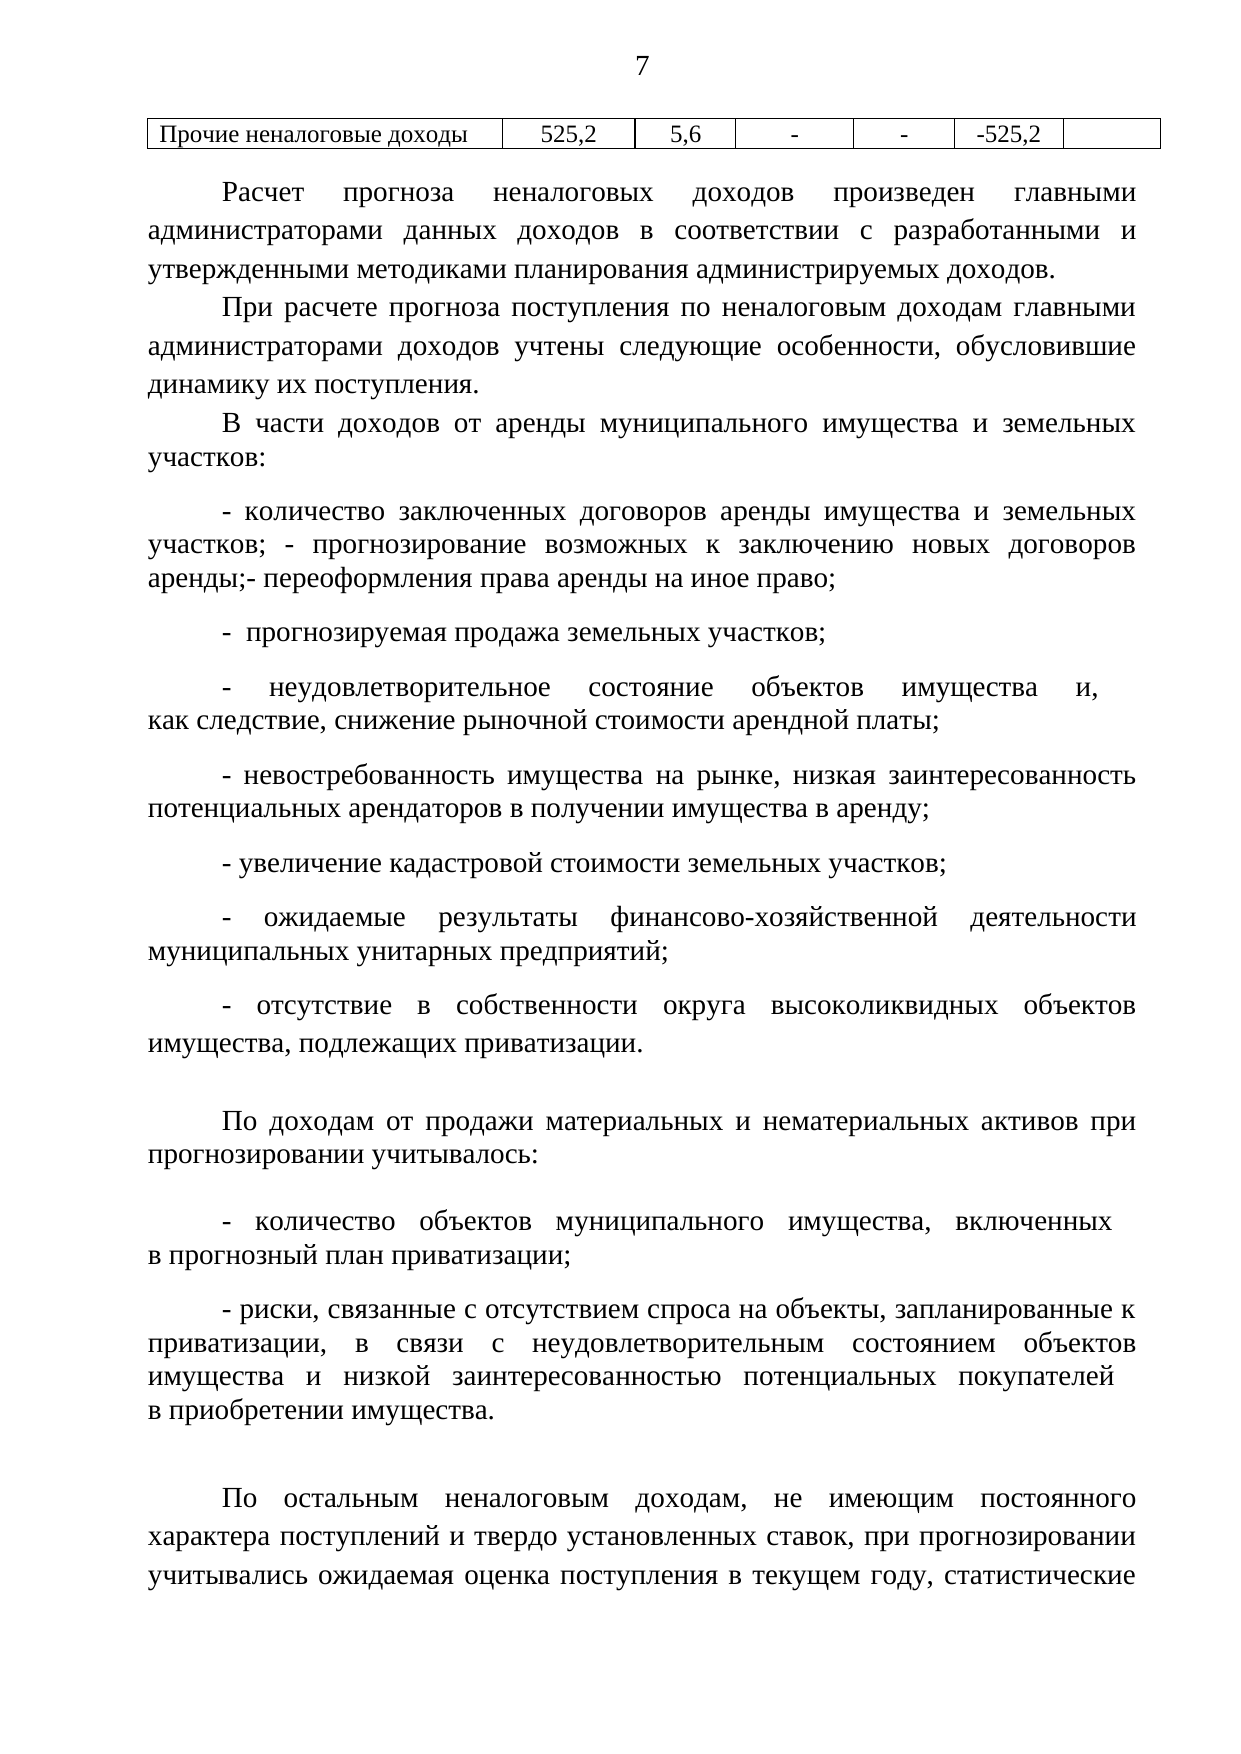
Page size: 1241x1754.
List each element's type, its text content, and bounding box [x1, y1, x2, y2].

table_cell - [854, 119, 954, 148]
text - неудовлетворительное состояние объектов имущества и, как следствие, снижение рыночной стоимости арендной платы; [148, 669, 1137, 736]
text - увеличение кадастровой стоимости земельных участков; [148, 845, 1137, 878]
table_cell -525,2 [955, 119, 1063, 148]
table_cell [1064, 119, 1160, 148]
text В части доходов от аренды муниципального имущества и земельных участков: [148, 405, 1137, 472]
text - ожидаемые результаты финансово-хозяйственной деятельности муниципальных унитарных предприятий; [148, 899, 1137, 966]
text По доходам от продажи материальных и нематериальных активов при прогнозировании учитывалось: [148, 1103, 1137, 1170]
text При расчете прогноза поступления по неналоговым доходам главными администраторами доходов учтены следующие особенности, обусловившие динамику их поступления. [148, 289, 1137, 400]
text - прогнозируемая продажа земельных участков; [148, 614, 1137, 648]
text - количество объектов муниципального имущества, включенных в прогнозный план приватизации; [148, 1203, 1137, 1270]
table_cell Прочие неналоговые доходы [148, 119, 502, 148]
table_cell 525,2 [503, 119, 634, 148]
text - невостребованность имущества на рынке, низкая заинтересованность потенциальных арендаторов в получении имущества в аренду; [148, 757, 1137, 824]
table_cell 5,6 [636, 119, 735, 148]
table_cell - [736, 119, 853, 148]
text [148, 1480, 1137, 1590]
text - количество заключенных договоров аренды имущества и земельных участков; - прогнозирование возможных к заключению новых договоров аренды;- переоформления права аренды на иное право; [148, 493, 1137, 594]
text - риски, связанные с отсутствием спроса на объекты, запланированные к приватизации, в связи с неудовлетворительным состоянием объектов имущества и низкой заинтересованностью потенциальных покупателей в приобретении имущества. [148, 1291, 1137, 1425]
text Расчет прогноза неналоговых доходов произведен главными администраторами данных доходов в соответствии с разработанными и утвержденными методиками планирования администрируемых доходов. [148, 174, 1137, 284]
text - отсутствие в собственности округа высоколиквидных объектов имущества, подлежащих приватизации. [148, 987, 1137, 1059]
